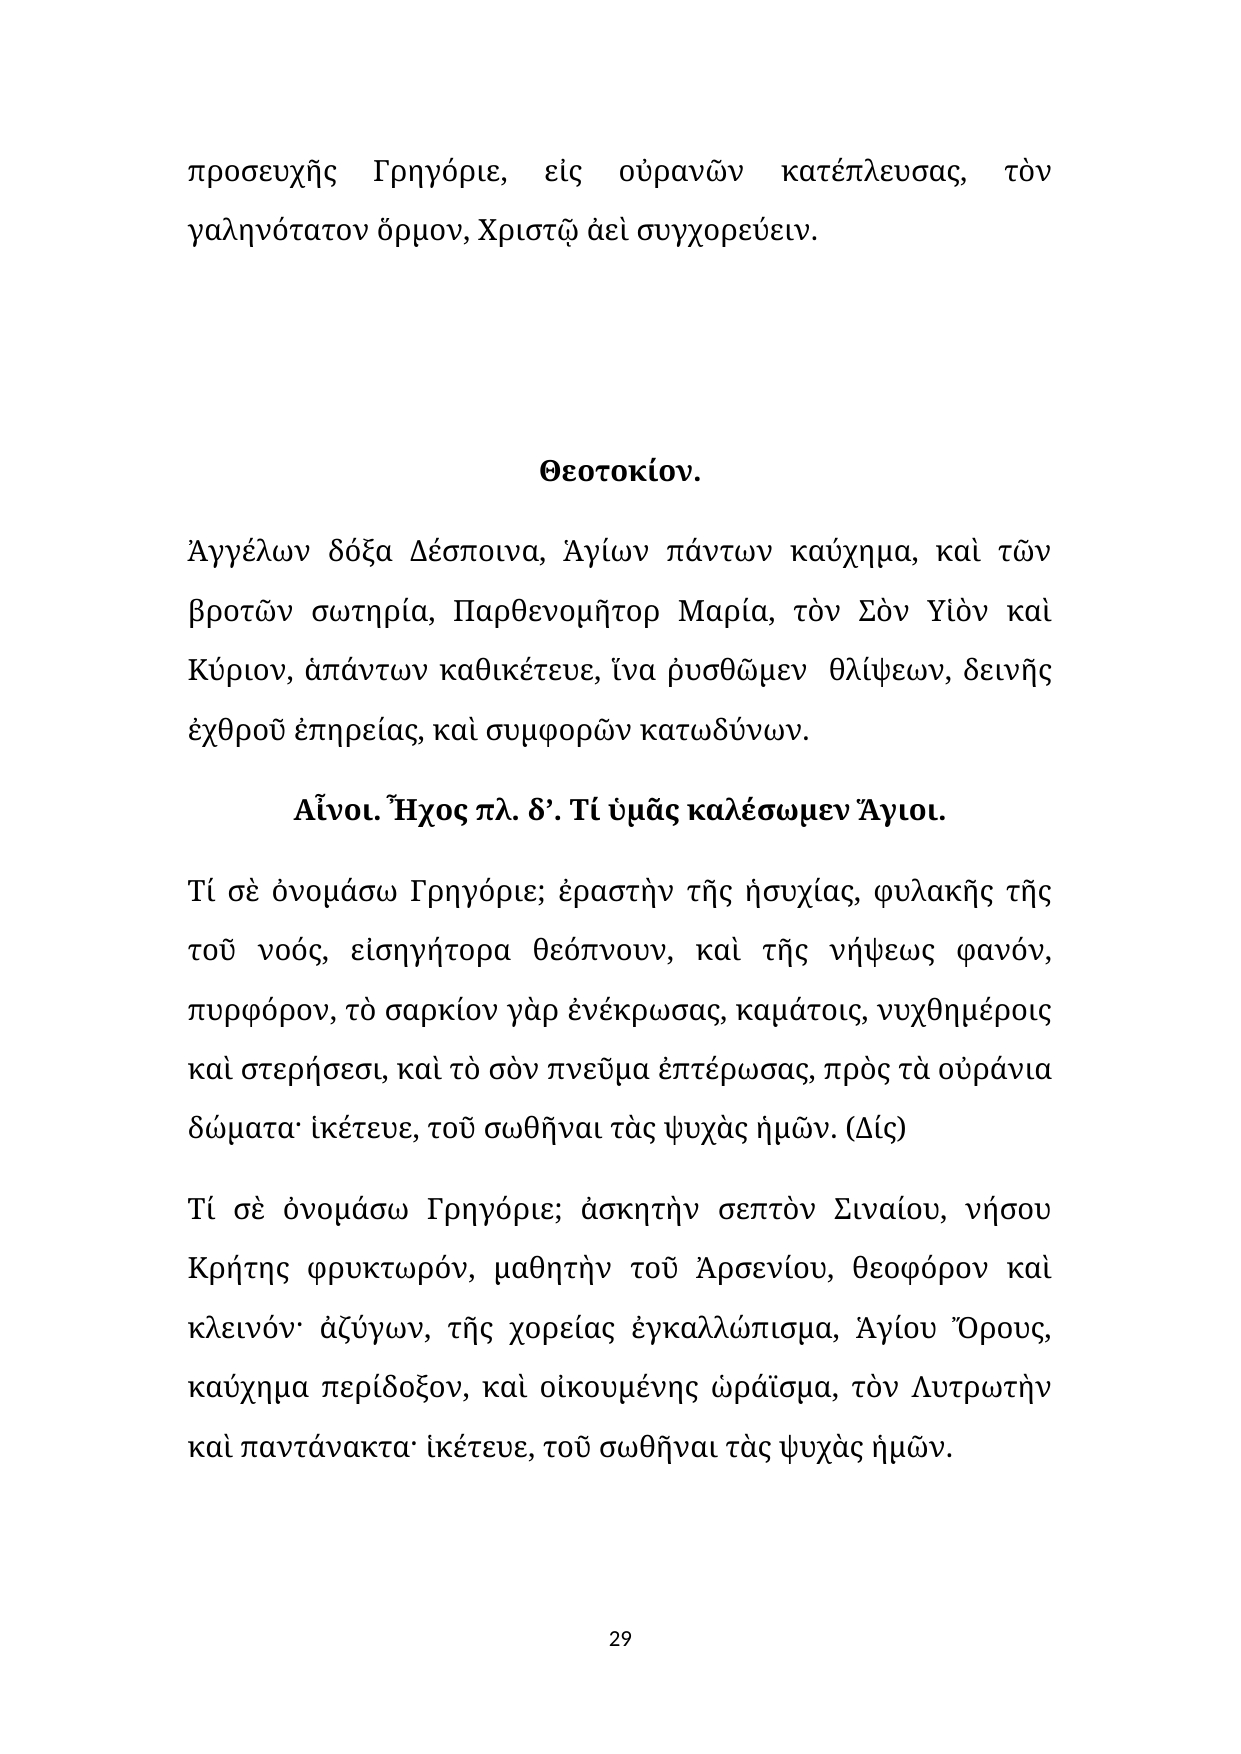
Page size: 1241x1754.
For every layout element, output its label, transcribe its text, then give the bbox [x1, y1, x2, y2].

text Θεοτοκίον. [187, 450, 1053, 490]
text Τί σὲ ὀνομάσω Γρηγόριε; ἐραστὴν τῆς ἡσυχίας, φυλακῆς τῆς τοῦ νοός, εἰσηγήτορα θεόπνουν, καὶ τῆς νήψεως φανόν, πυρφόρον, τὸ σαρκίον γὰρ ἐνέκρωσας, καμάτοις, νυχθημέροις καὶ στερήσεσι, καὶ τὸ σὸν πνεῦμα ἐπτέρωσας, πρὸς τὰ οὐράνια δώματα· ἱκέτευε, τοῦ σωθῆναι τὰς ψυχὰς ἡμῶν. (Δίς) [187, 870, 1053, 1147]
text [187, 150, 1053, 249]
text Αἶνοι. Ἦχος πλ. δ’. Τί ὑμᾶς καλέσωμεν Ἅγιοι. [187, 789, 1053, 829]
text Τί σὲ ὀνομάσω Γρηγόριε; ἀσκητὴν σεπτὸν Σιναίου, νήσου Κρήτης φρυκτωρόν, μαθητὴν τοῦ Ἀρσενίου, θεοφόρον καὶ κλεινόν· ἀζύγων, τῆς χορείας ἐγκαλλώπισμα, Ἁγίου Ὄρους, καύχημα περίδοξον, καὶ οἰκουμένης ὡράϊσμα, τὸν Λυτρωτὴν καὶ παντάνακτα· ἱκέτευε, τοῦ σωθῆναι τὰς ψυχὰς ἡμῶν. [187, 1188, 1053, 1466]
text Ἀγγέλων δόξα Δέσποινα, Ἁγίων πάντων καύχημα, καὶ τῶν βροτῶν σωτηρία, Παρθενομῆτορ Μαρία, τὸν Σὸν Υἱὸν καὶ Κύριον, ἁπάντων καθικέτευε, ἵνα ῤυσθῶμεν θλίψεων, δεινῆς ἐχθροῦ ἐπηρείας, καὶ συμφορῶν κατωδύνων. [187, 531, 1053, 749]
